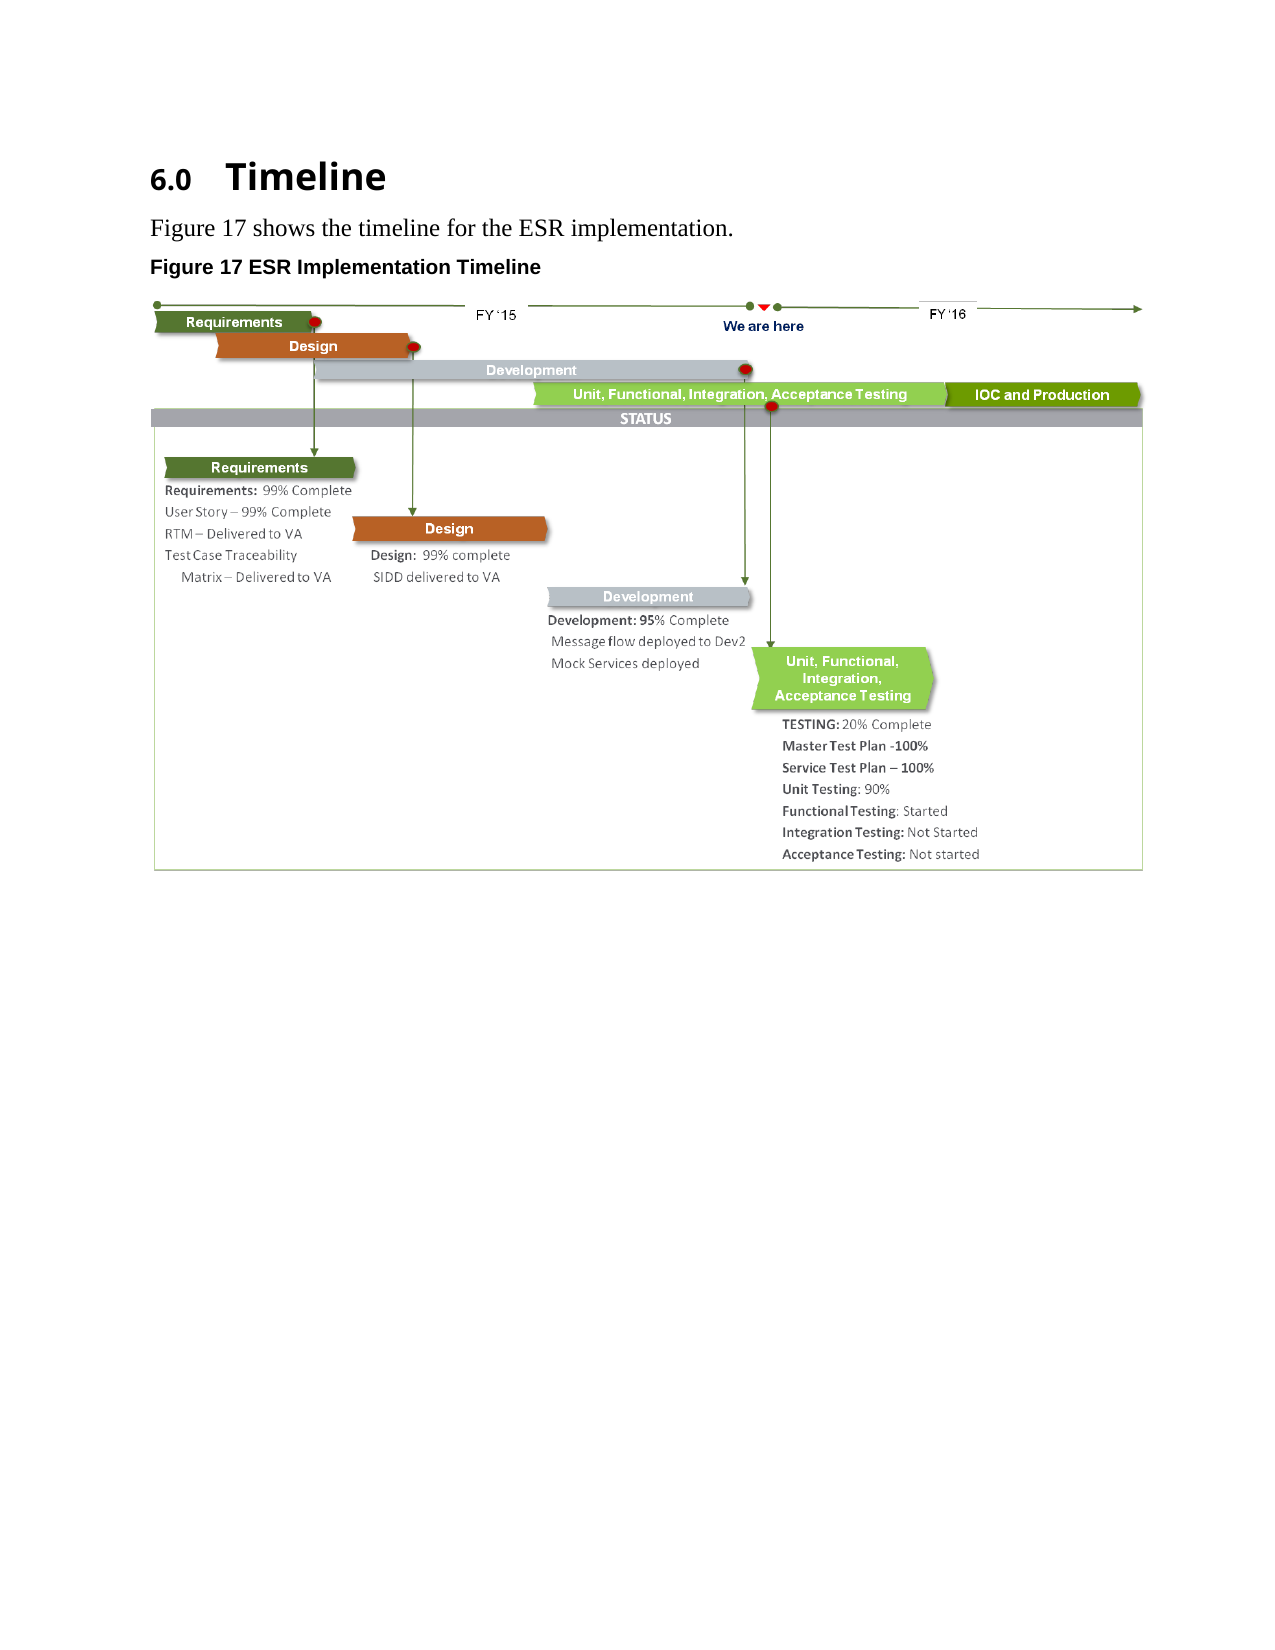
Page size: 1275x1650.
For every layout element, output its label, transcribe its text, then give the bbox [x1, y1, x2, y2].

picture [150, 291, 1151, 871]
text Figure 17 shows the timeline for the ESR implementation. [150, 213, 1125, 242]
text Figure 17 ESR Implementation Timeline [150, 255, 1125, 279]
text Timeline [150, 150, 1125, 201]
